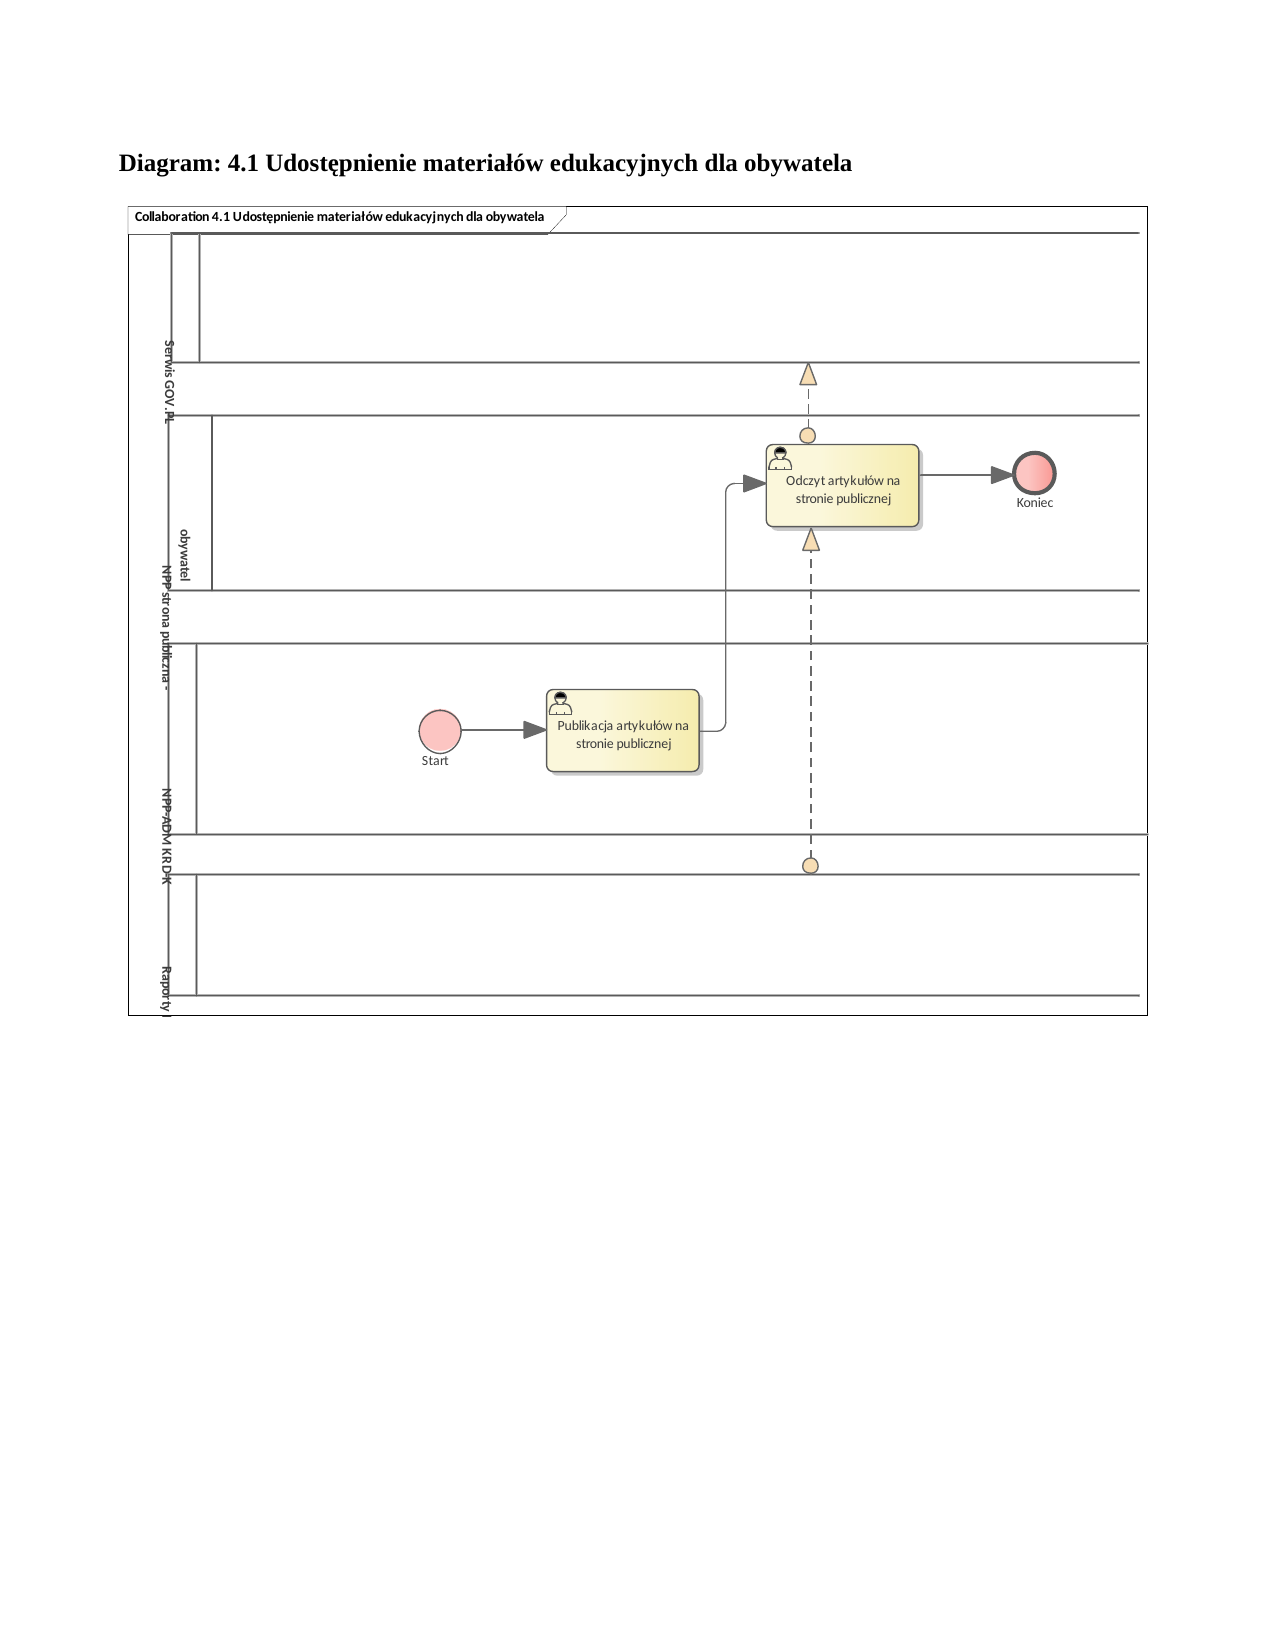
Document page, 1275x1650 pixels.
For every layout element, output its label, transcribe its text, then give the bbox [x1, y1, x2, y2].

text Diagram: 4.1 Udostępnienie materiałów edukacyjnych dla obywatela [112, 148, 1162, 176]
